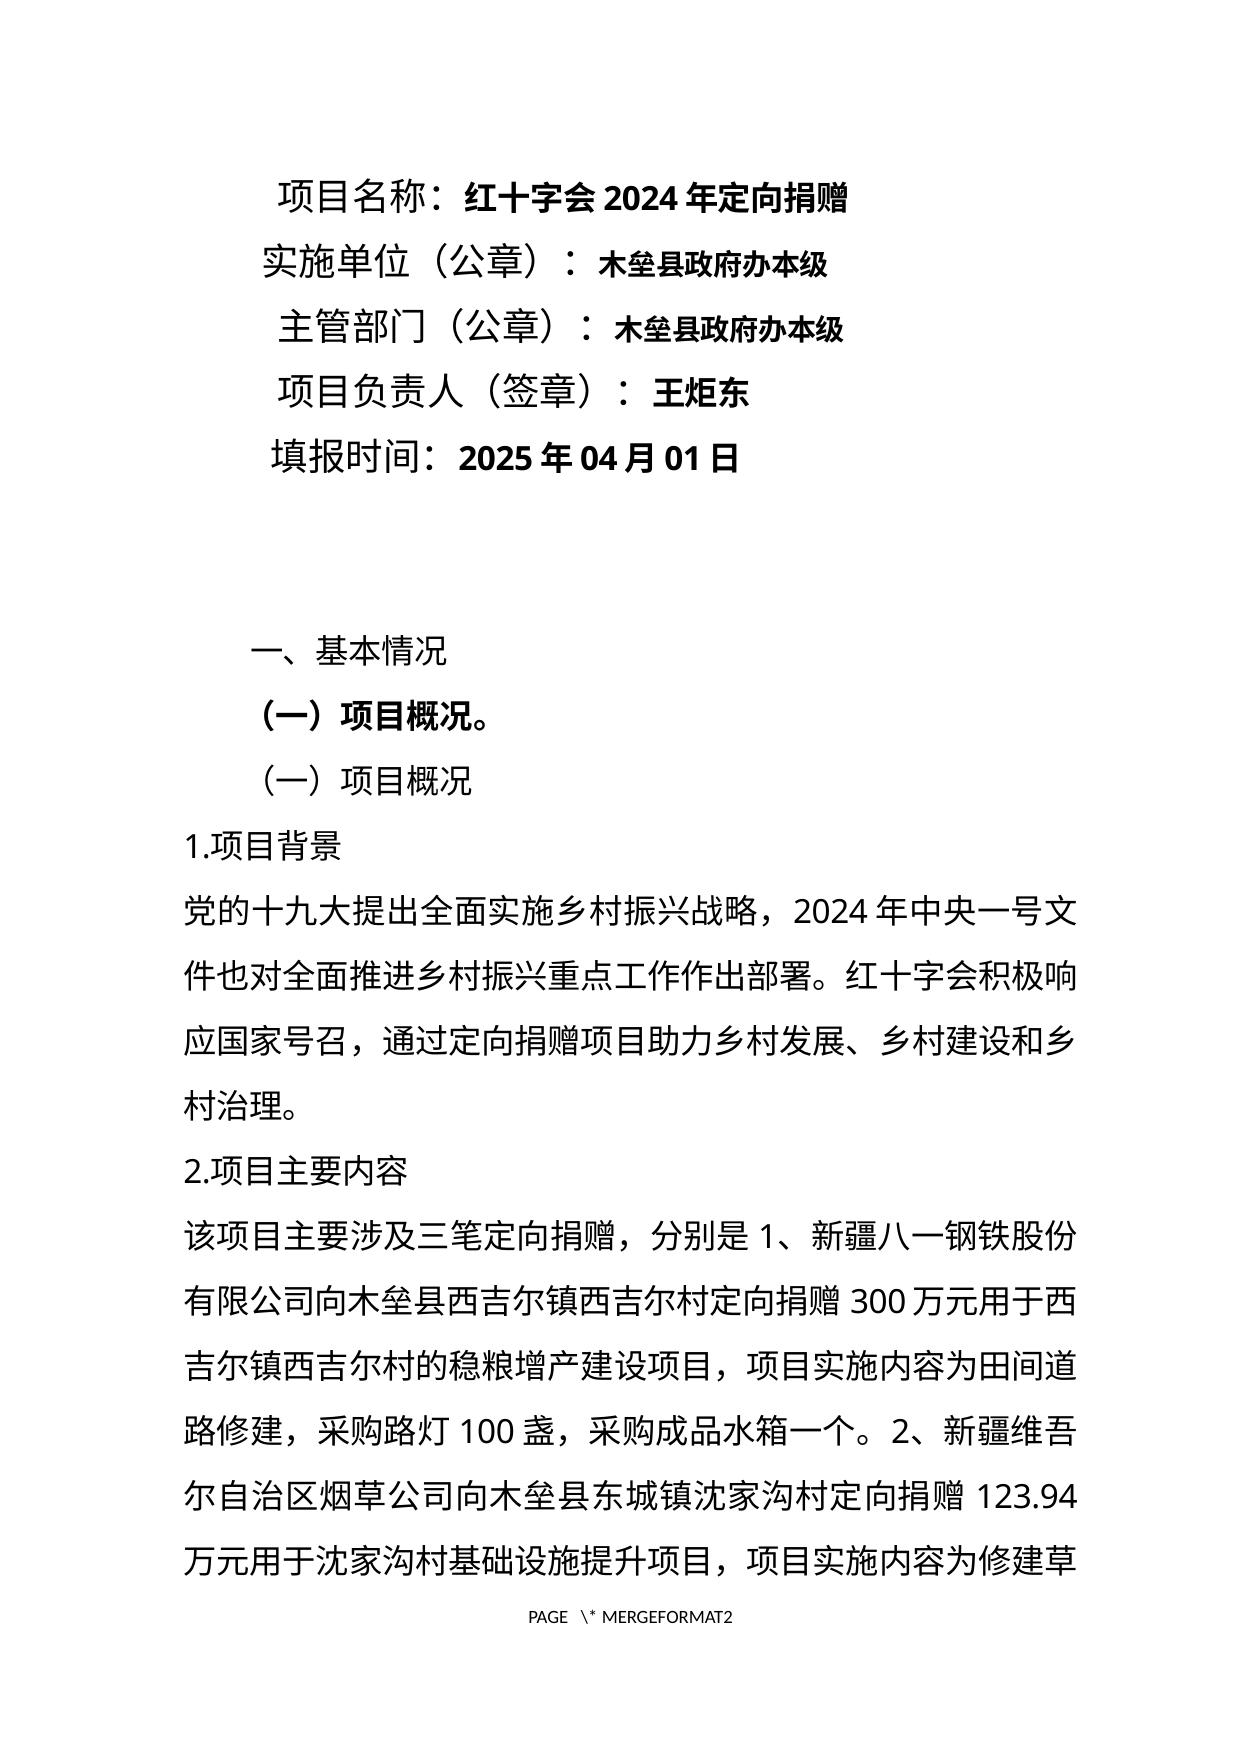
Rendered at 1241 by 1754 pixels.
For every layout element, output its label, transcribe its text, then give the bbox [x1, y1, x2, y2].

text （一）项目概况。 [183, 682, 1078, 747]
text 项目负责人（签章）：王炬东 [183, 357, 1078, 422]
text 填报时间：2025年04月01日 [211, 422, 1078, 487]
text 一、基本情况 [183, 617, 1078, 682]
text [183, 747, 1078, 1592]
text 实施单位（公章）：木垒县政府办本级 [183, 227, 1078, 292]
text 项目名称：红十字会2024年定向捐赠 [183, 162, 1078, 227]
text 主管部门（公章）：木垒县政府办本级 [183, 292, 1078, 357]
